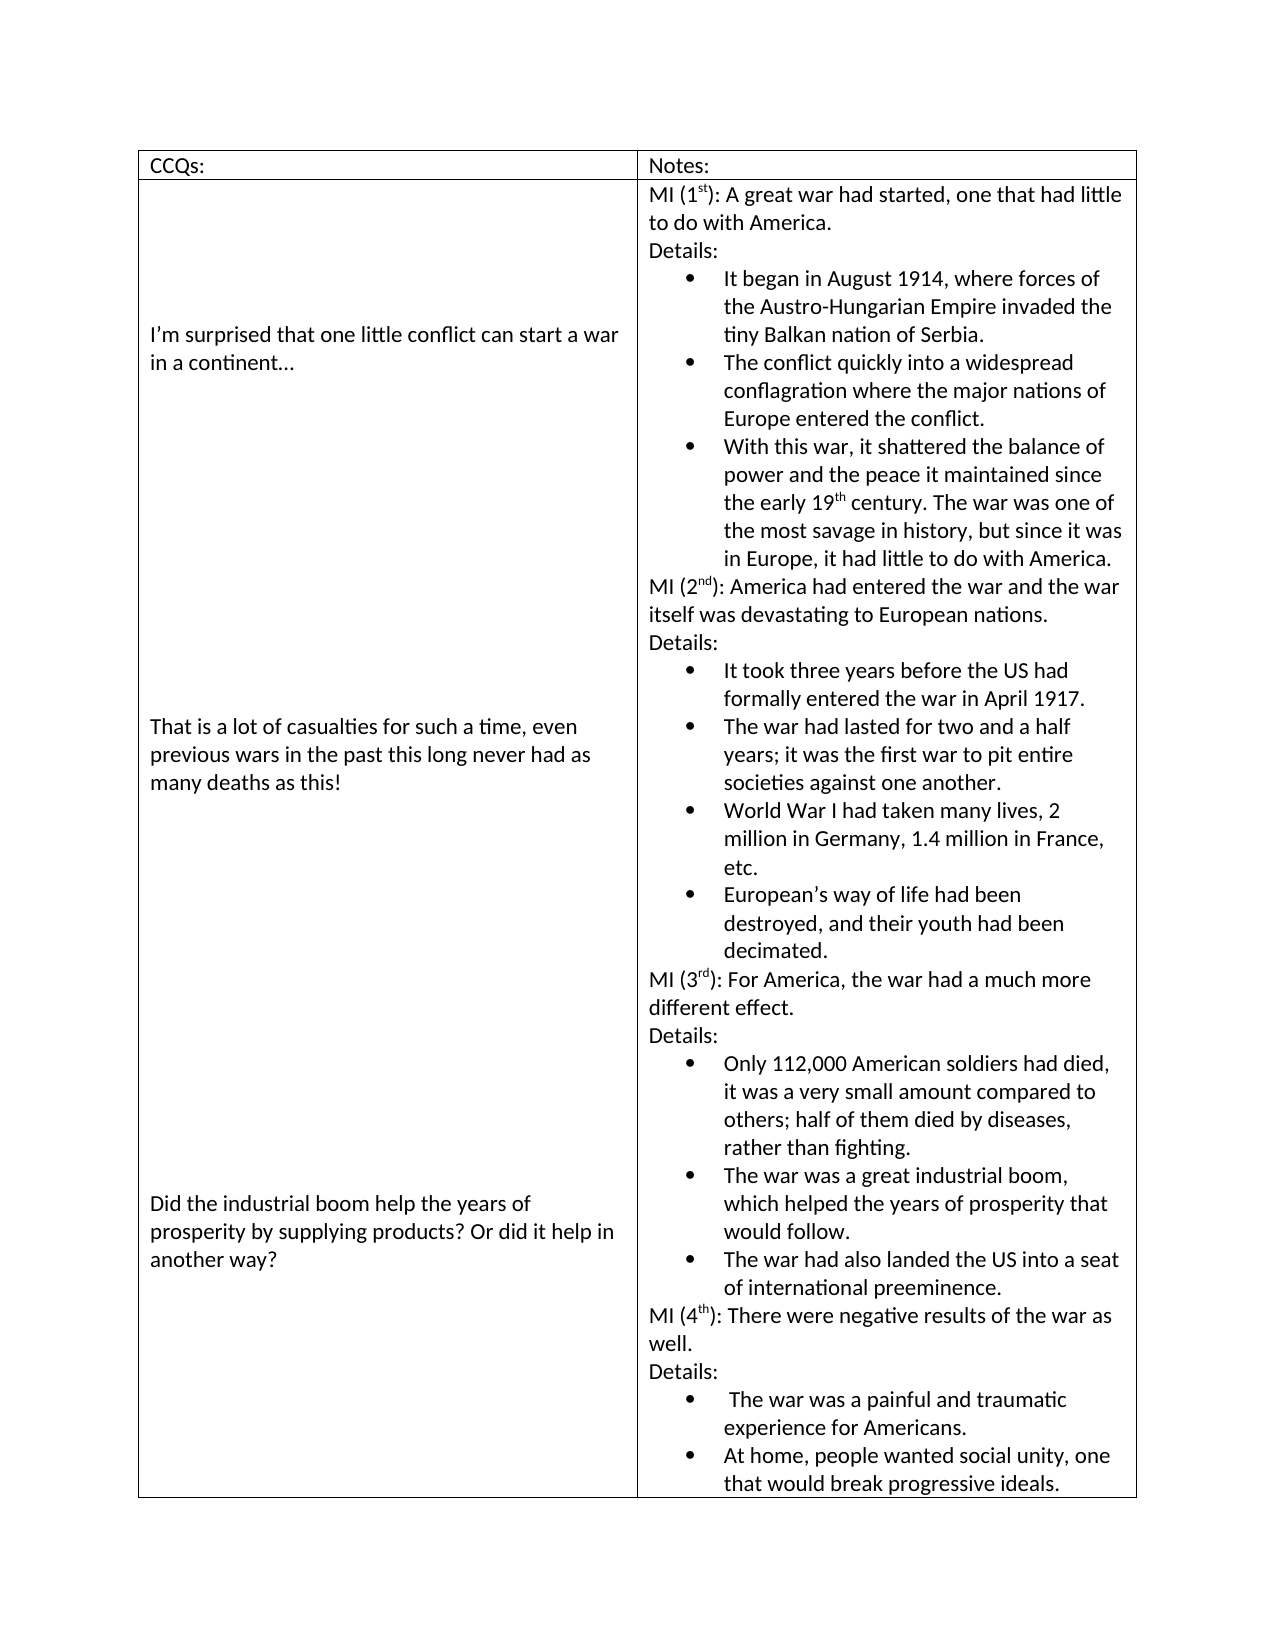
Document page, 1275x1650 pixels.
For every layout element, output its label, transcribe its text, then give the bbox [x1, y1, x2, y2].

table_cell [638, 180, 1136, 1497]
table_header CCQs: [139, 151, 637, 179]
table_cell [139, 180, 637, 1497]
table_header Notes: [638, 151, 1136, 179]
